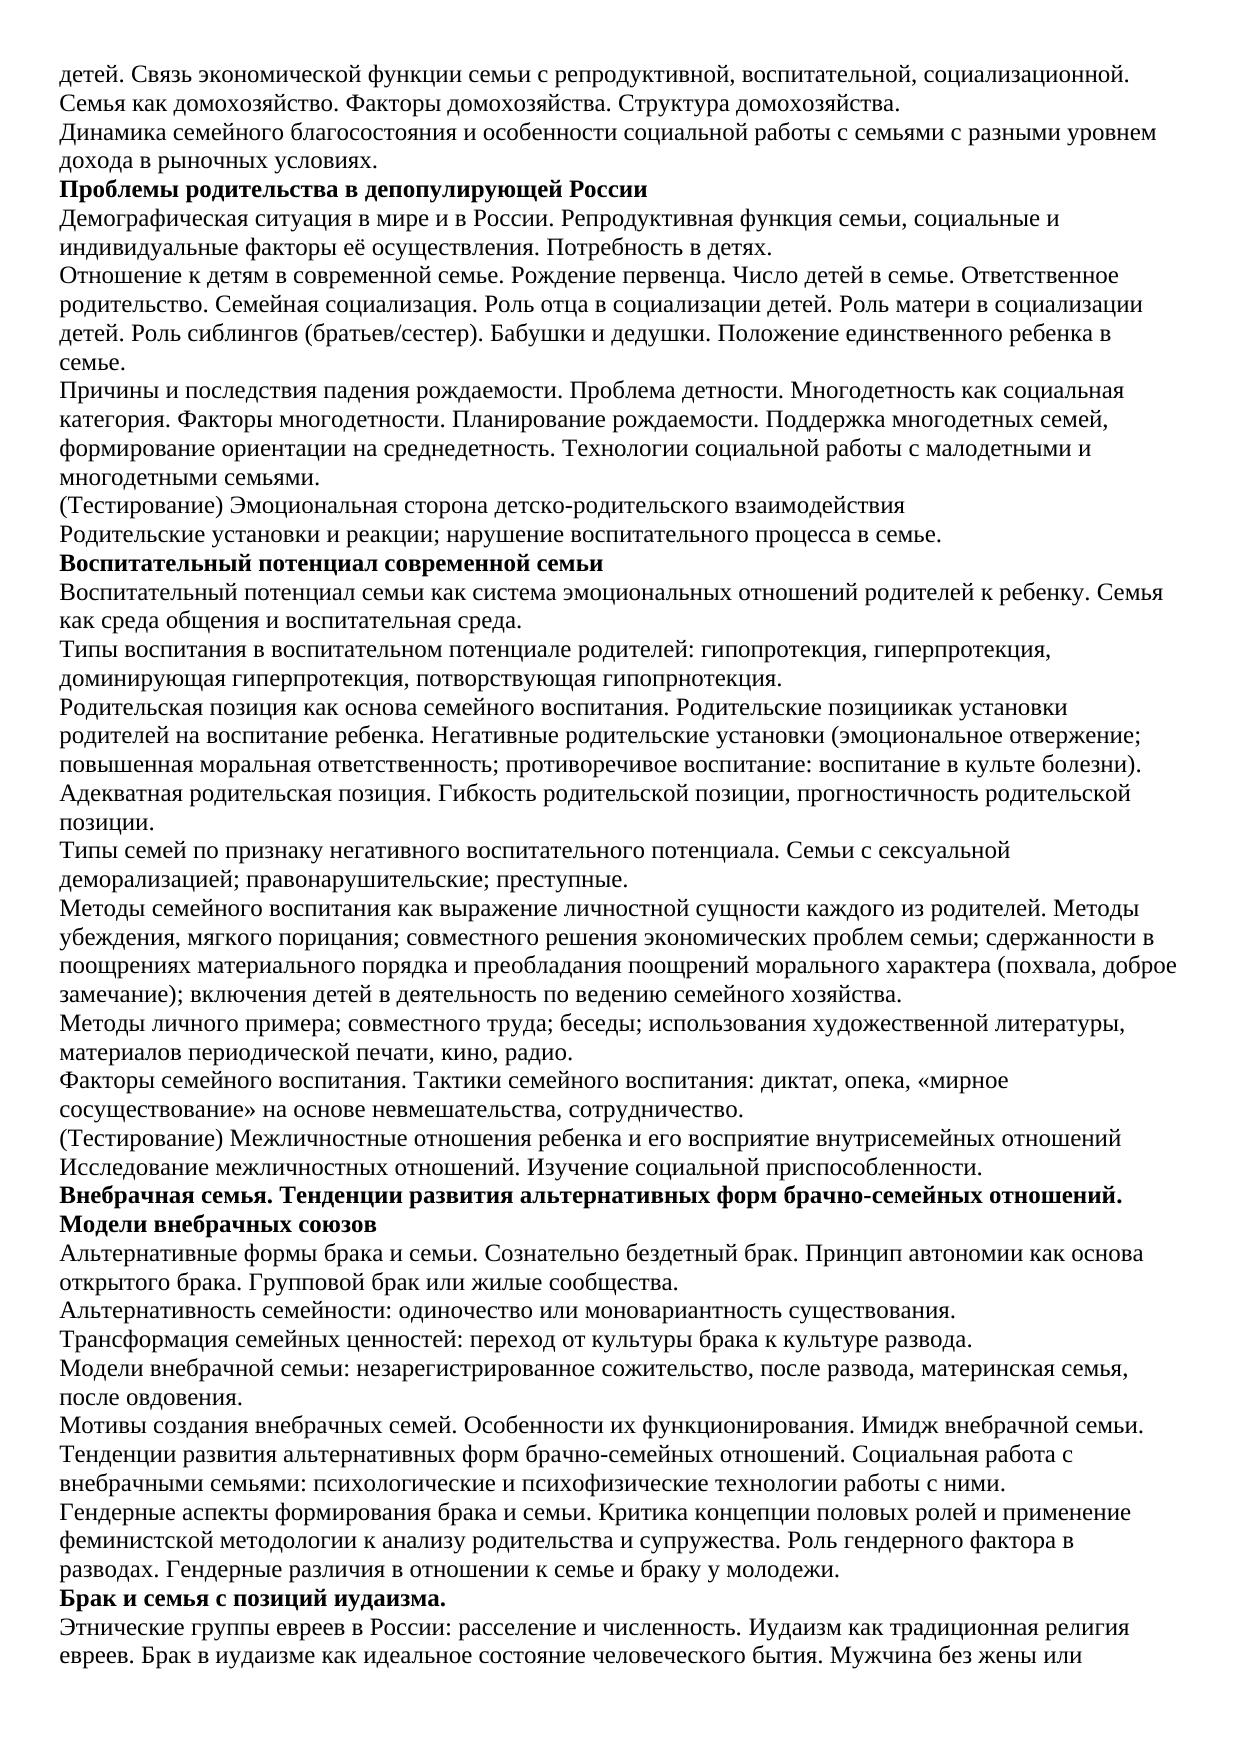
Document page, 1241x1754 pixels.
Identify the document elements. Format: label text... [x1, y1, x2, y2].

text Альтернативные формы брака и семьи. Сознательно бездетный брак. Принцип автономии как основа открытого брака. Групповой брак или жилые сообщества. Альтернативность семейности: одиночество или моновариантность существования. Трансформация семейных ценностей: переход от культуры брака к культуре развода. Модели внебрачной семьи: незарегистрированное сожительство, после развода, материнская семья, после овдовения. Мотивы создания внебрачных семей. Особенности их функционирования. Имидж внебрачной семьи. Тенденции развития альтернативных форм брачно-семейных отношений. Социальная работа с внебрачными семьями: психологические и психофизические технологии работы с ними. Гендерные аспекты формирования брака и семьи. Критика концепции половых ролей и применение феминистской методологии к анализу родительства и супружества. Роль гендерного фактора в разводах. Гендерные различия в отношении к семье и браку у молодежи. [59, 1238, 1181, 1583]
text Воспитательный потенциал современной семьи [59, 548, 1181, 577]
text Проблемы родительства в депопулирующей России [59, 174, 1181, 203]
text Воспитательный потенциал семьи как система эмоциональных отношений родителей к ребенку. Семья как среда общения и воспитательная среда. Типы воспитания в воспитательном потенциале родителей: гипопротекция, гиперпротекция, доминирующая гиперпротекция, потворствующая гипопрнотекция. Родительская позиция как основа семейного воспитания. Родительские позициикак установки родителей на воспитание ребенка. Негативные родительские установки (эмоциональное отвержение; повышенная моральная ответственность; противоречивое воспитание: воспитание в культе болезни). Адекватная родительская позиция. Гибкость родительской позиции, прогностичность родительской позиции. Типы семей по признаку негативного воспитательного потенциала. Семьи с сексуальной деморализацией; правонарушительские; преступные. Методы семейного воспитания как выражение личностной сущности каждого из родителей. Методы убеждения, мягкого порицания; совместного решения экономических проблем семьи; сдержанности в поощрениях материального порядка и преобладания поощрений морального характера (похвала, доброе замечание); включения детей в деятельность по ведению семейного хозяйства. Методы личного примера; совместного труда; беседы; использования художественной литературы, материалов периодической печати, кино, радио. Факторы семейного воспитания. Тактики семейного воспитания: диктат, опека, «мирное сосуществование» на основе невмешательства, сотрудничество. (Тестирование) Межличностные отношения ребенка и его восприятие внутрисемейных отношений Исследование межличностных отношений. Изучение социальной приспособленности. [59, 577, 1181, 1180]
text Демографическая ситуация в мире и в России. Репродуктивная функция семьи, социальные и индивидуальные факторы её осуществления. Потребность в детях. Отношение к детям в современной семье. Рождение первенца. Число детей в семье. Ответственное родительство. Семейная социализация. Роль отца в социализации детей. Роль матери в социализации детей. Роль сиблингов (братьев/сестер). Бабушки и дедушки. Положение единственного ребенка в семье. Причины и последствия падения рождаемости. Проблема детности. Многодетность как социальная категория. Факторы многодетности. Планирование рождаемости. Поддержка многодетных семей, формирование ориентации на среднедетность. Технологии социальной работы с малодетными и многодетными семьями. (Тестирование) Эмоциональная сторона детско-родительского взаимодействия Родительские установки и реакции; нарушение воспитательного процесса в семье. [59, 203, 1181, 548]
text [59, 59, 1181, 174]
text Брак и семья с позиций иудаизма. [59, 1583, 1181, 1612]
text Внебрачная семья. Тенденции развития альтернативных форм брачно-семейных отношений. Модели внебрачных союзов [59, 1180, 1181, 1238]
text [59, 1612, 1181, 1669]
